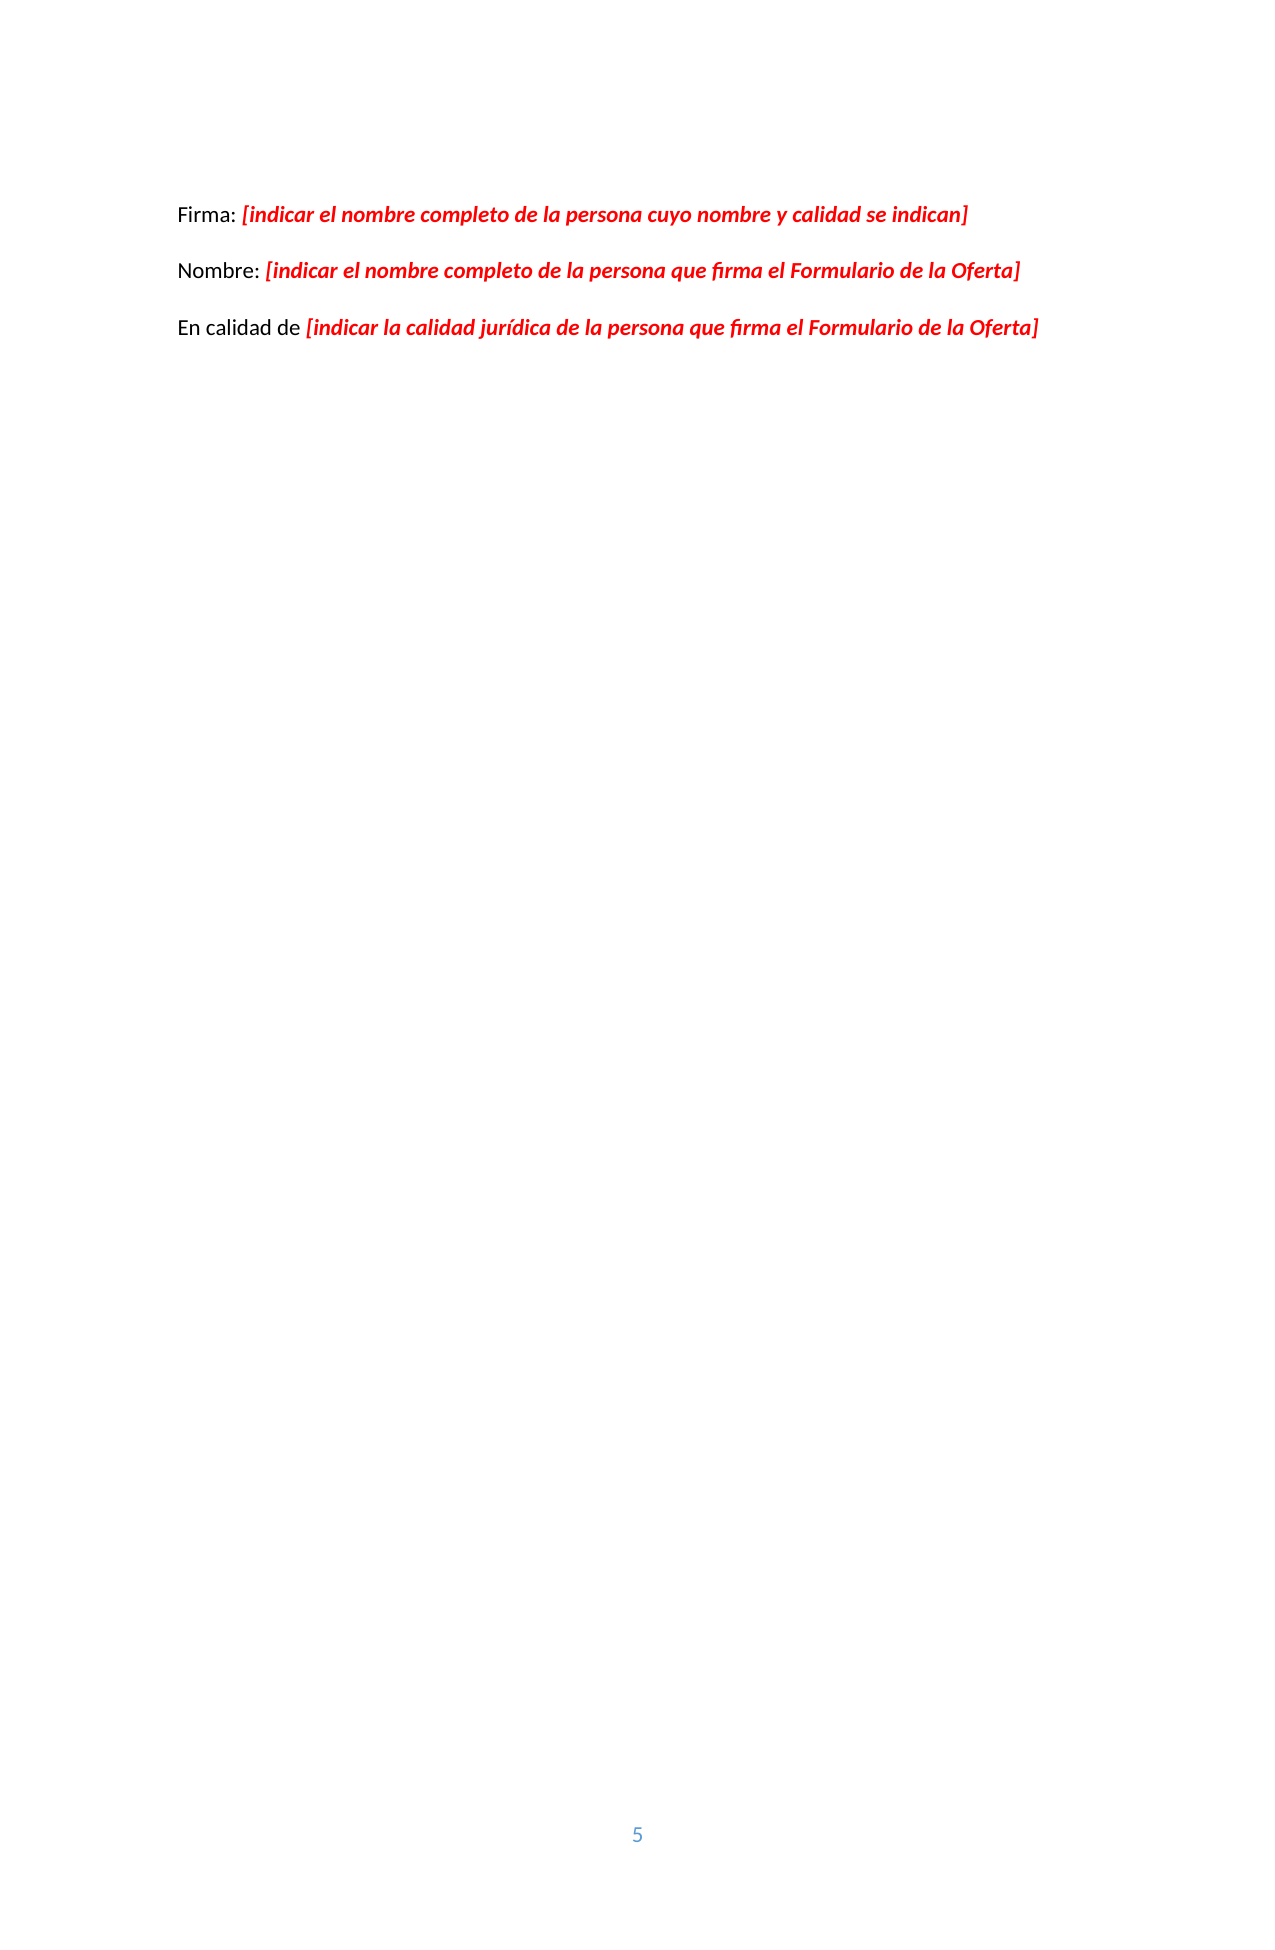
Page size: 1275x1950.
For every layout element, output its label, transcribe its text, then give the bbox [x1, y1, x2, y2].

list Nombre: [indicar el nombre completo de la persona que firma el Formulario de la Oferta] [177, 257, 1098, 285]
list Firma: [indicar el nombre completo de la persona cuyo nombre y calidad se indican] [177, 201, 1098, 229]
list En calidad de [indicar la calidad jurídica de la persona que firma el Formulario de la Oferta] [177, 313, 1098, 341]
